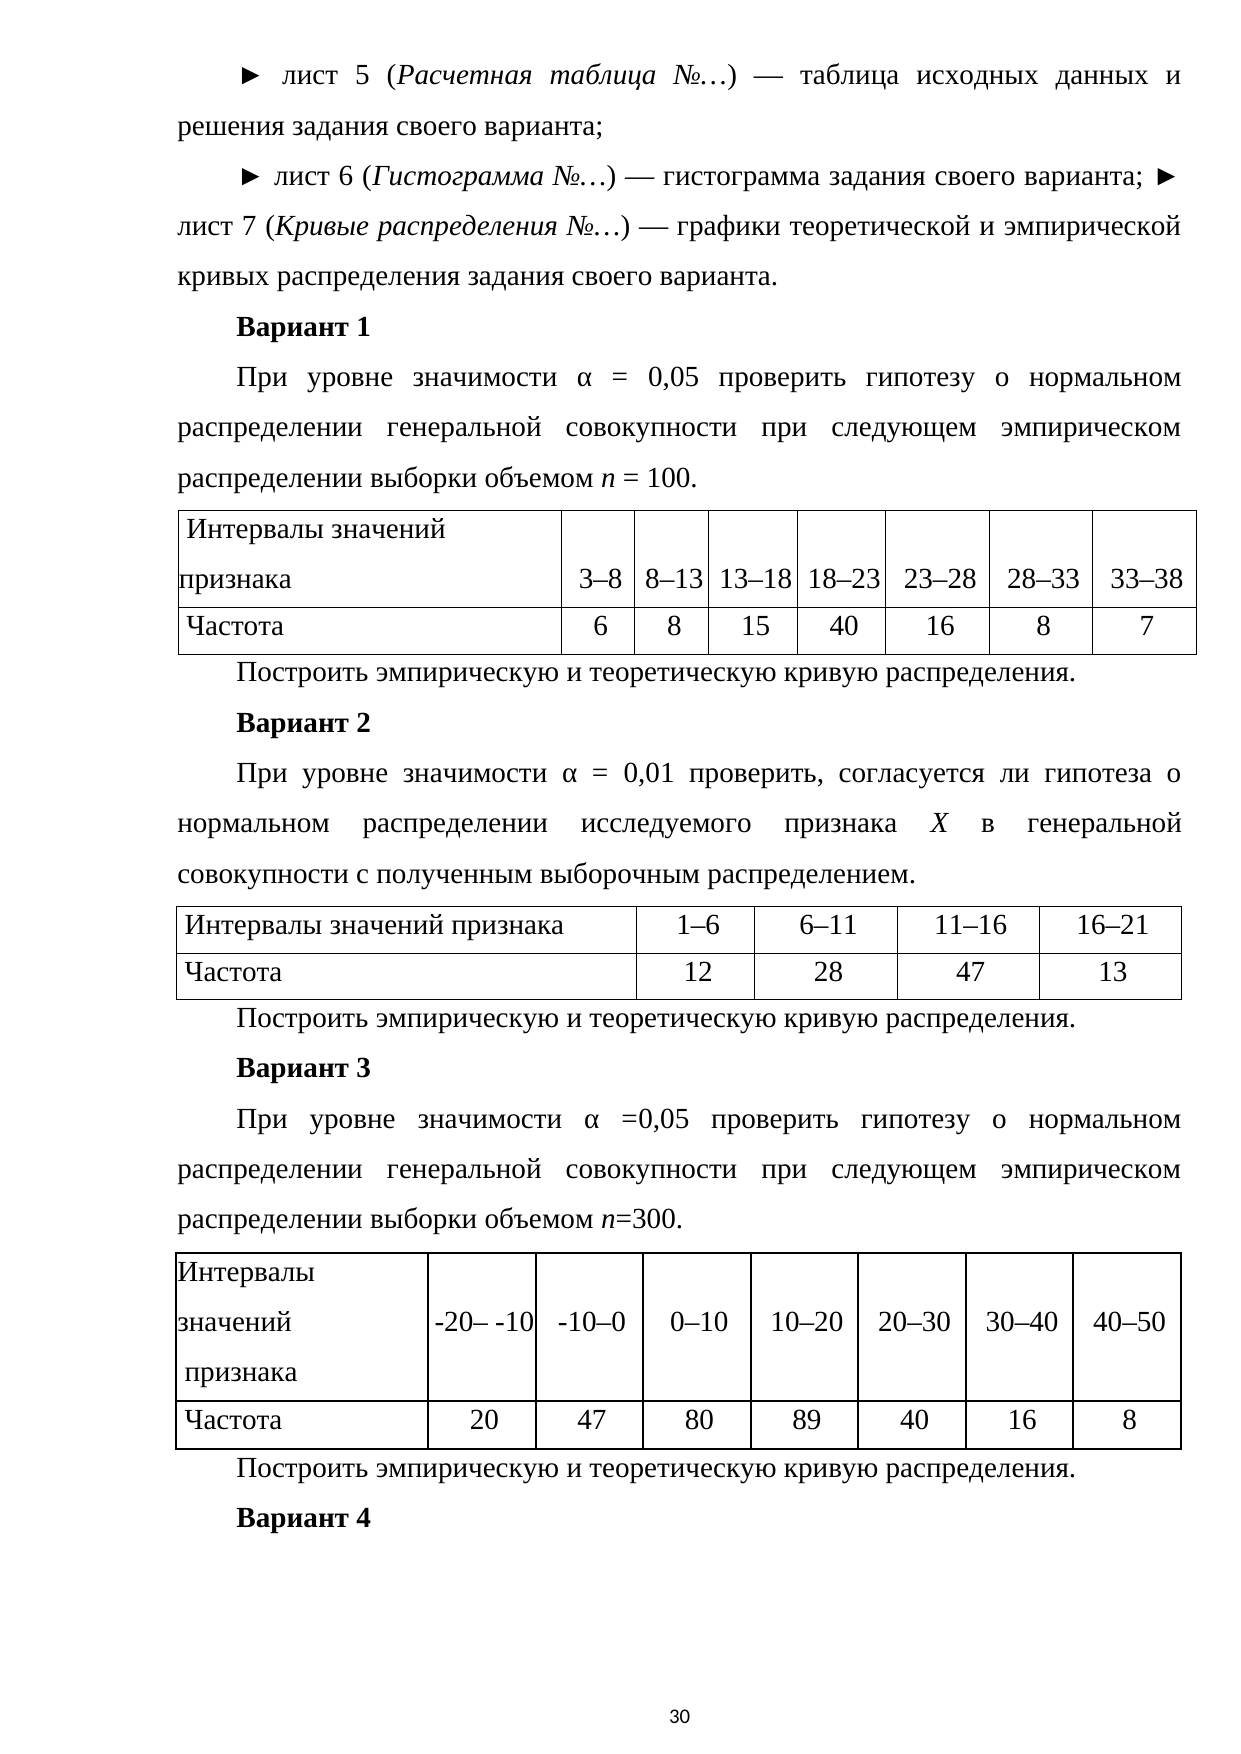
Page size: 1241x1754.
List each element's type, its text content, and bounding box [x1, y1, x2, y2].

text Построить эмпирическую и теоретическую кривую распределения. [177, 655, 1182, 688]
table_cell 6 [562, 608, 634, 653]
table_header -10–0 [537, 1254, 642, 1350]
table_cell 7 [1093, 608, 1196, 653]
table_cell 15 [709, 608, 797, 653]
table_cell 40 [859, 1402, 965, 1448]
text ► лист 6 (Гистограмма №…) — гистограмма задания своего варианта; ► лист 7 (Кривые распределения №…) — графики теоретической и эмпирической кривых распределения задания своего варианта. [177, 158, 1182, 292]
table_cell 8 [1074, 1402, 1180, 1448]
table_cell 8 [990, 608, 1092, 653]
text Вариант 1 [177, 309, 1182, 342]
table_cell Частота [179, 608, 561, 653]
table_cell 16 [886, 608, 989, 653]
table_header 40–50 [1074, 1254, 1180, 1350]
table_header -20– -10 [429, 1254, 535, 1350]
text Построить эмпирическую и теоретическую кривую распределения. [177, 1000, 1182, 1034]
table_header 0–10 [644, 1254, 750, 1350]
table_cell 16 [967, 1402, 1072, 1448]
text Вариант 2 [177, 705, 1182, 738]
table_header 16–21 [1040, 907, 1181, 953]
text Вариант 3 [177, 1051, 1182, 1084]
table_header 18–23 [798, 511, 885, 607]
text При уровне значимости α = 0,01 проверить, согласуется ли гипотеза о нормальном распределении исследуемого признака X в генеральной совокупности с полученным выборочным распределением. [177, 755, 1182, 889]
table_header 23–28 [886, 511, 989, 607]
table_cell 89 [752, 1402, 857, 1448]
table_header Интервалы значений [177, 1254, 427, 1350]
text ► лист 5 (Расчетная таблица №…) — таблица исходных данных и решения задания своего варианта; [177, 57, 1182, 141]
table_header 30–40 [967, 1254, 1072, 1350]
table_header 11–16 [898, 907, 1039, 953]
table_cell признака [177, 1350, 427, 1400]
table_cell [429, 1350, 535, 1400]
table_header 13–18 [709, 511, 797, 607]
table_header 28–33 [990, 511, 1092, 607]
table_header 6–11 [755, 907, 897, 953]
table_cell 20 [429, 1402, 535, 1448]
table_cell 13 [1040, 954, 1181, 999]
table_header 10–20 [752, 1254, 857, 1350]
table_cell Частота [177, 1402, 427, 1448]
table_cell 40 [798, 608, 885, 653]
table_header Интервалы значений признака [177, 907, 636, 953]
table_header 1–6 [637, 907, 754, 953]
text При уровне значимости α =0,05 проверить гипотезу о нормальном распределении генеральной совокупности при следующем эмпирическом распределении выборки объемом n=300. [177, 1101, 1182, 1235]
text Построить эмпирическую и теоретическую кривую распределения. [177, 1450, 1182, 1483]
table_cell [967, 1350, 1072, 1400]
table_cell 80 [644, 1402, 750, 1448]
table_header 20–30 [859, 1254, 965, 1350]
table_cell [1074, 1350, 1180, 1400]
table_cell 8 [635, 608, 708, 653]
table_cell [859, 1350, 965, 1400]
text Вариант 4 [177, 1500, 1182, 1533]
table_header 3–8 [562, 511, 634, 607]
table_cell [644, 1350, 750, 1400]
table_header 8–13 [635, 511, 708, 607]
table_cell [537, 1350, 642, 1400]
table_cell 28 [755, 954, 897, 999]
table_header Интервалы значений признака [179, 511, 561, 607]
table_header 33–38 [1093, 511, 1196, 607]
table_cell Частота [177, 954, 636, 999]
table_cell [752, 1350, 857, 1400]
table_cell 12 [637, 954, 754, 999]
table_cell 47 [898, 954, 1039, 999]
table_cell 47 [537, 1402, 642, 1448]
text При уровне значимости α = 0,05 проверить гипотезу о нормальном распределении генеральной совокупности при следующем эмпирическом распределении выборки объемом n = 100. [177, 359, 1182, 493]
